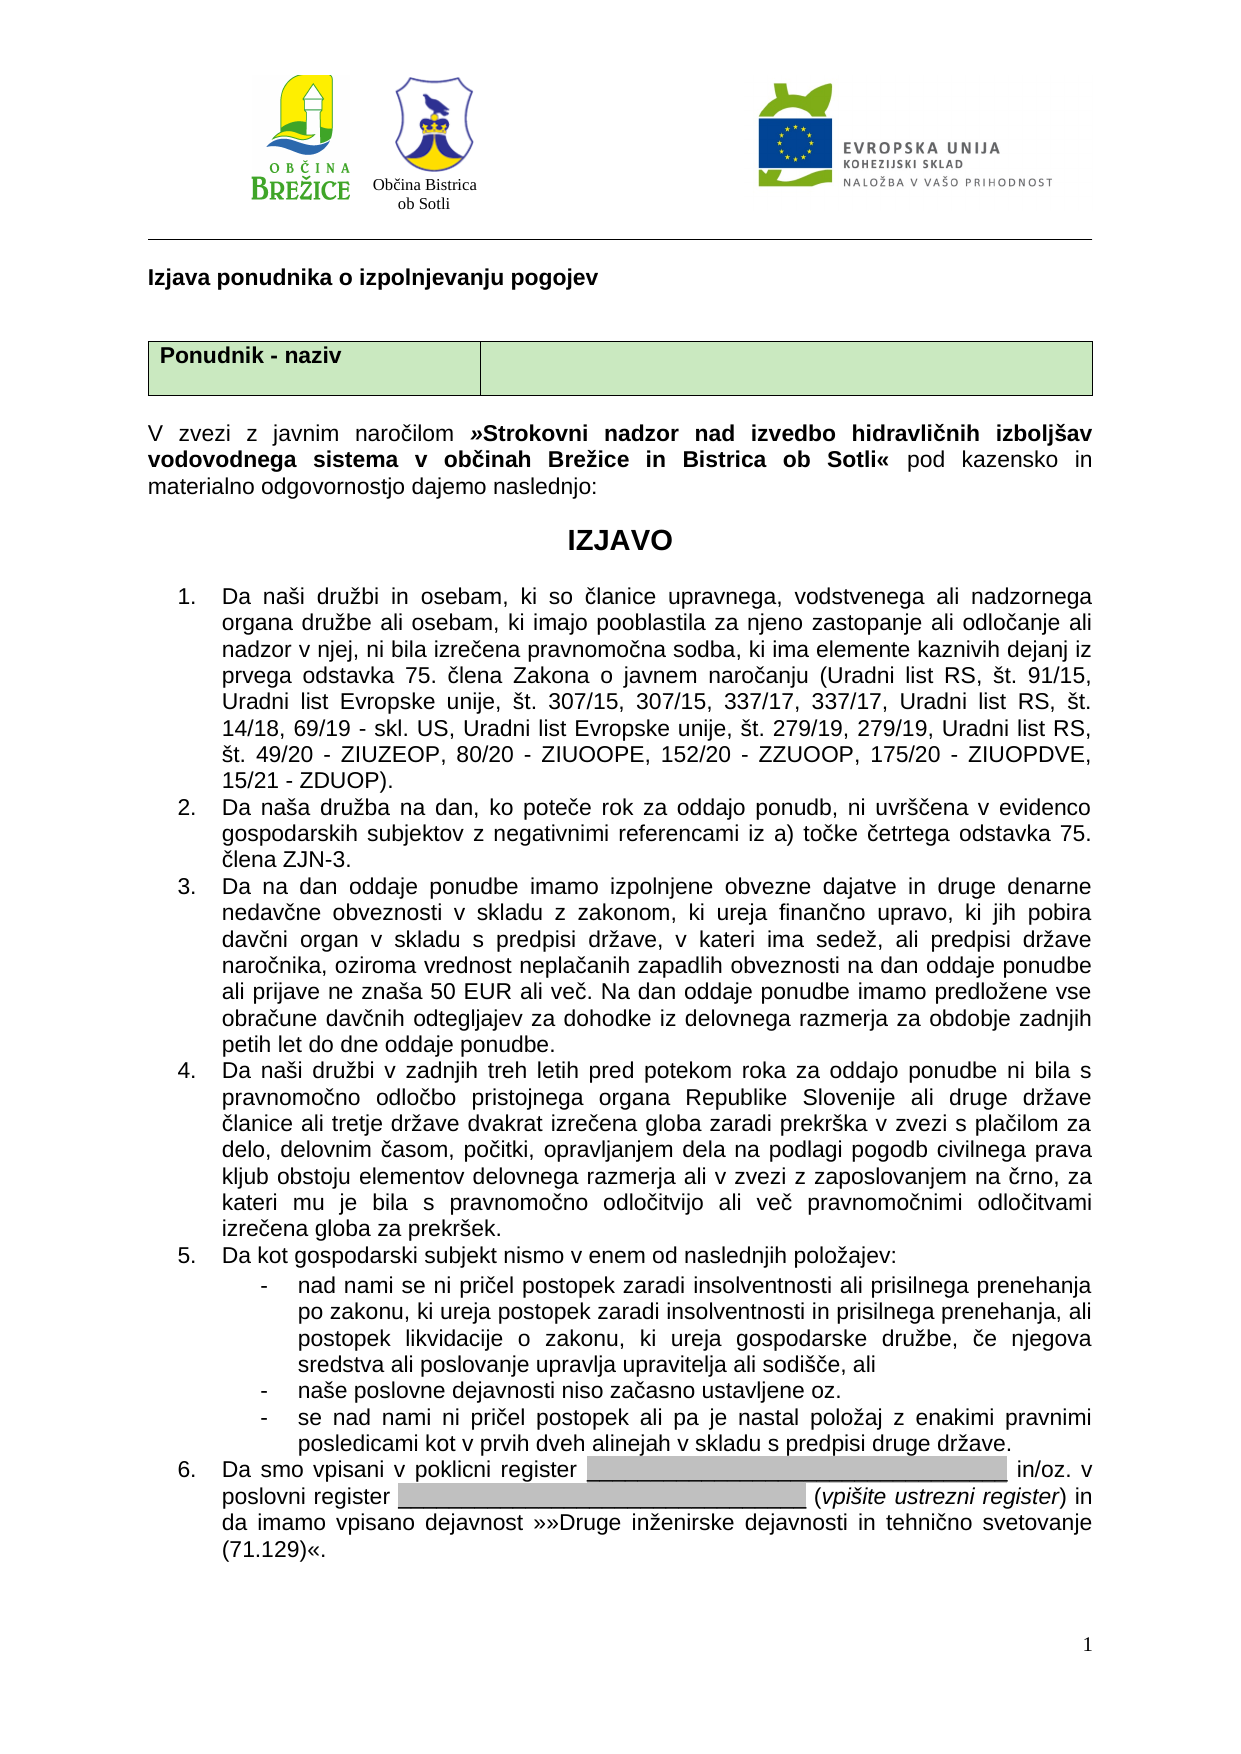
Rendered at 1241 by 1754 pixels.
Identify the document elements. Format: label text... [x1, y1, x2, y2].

table_header [481, 342, 1092, 395]
text IZJAVO [148, 523, 1092, 557]
list se nad nami ni pričel postopek ali pa je nastal položaj z enakimi pravnimi posledicami kot v prvih dveh alinejah v skladu s predpisi druge države. [260, 1404, 1092, 1456]
table_header Ponudnik - naziv [149, 342, 480, 395]
list nad nami se ni pričel postopek zaradi insolventnosti ali prisilnega prenehanja po zakonu, ki ureja postopek zaradi insolventnosti in prisilnega prenehanja, ali postopek likvidacije o zakonu, ki ureja gospodarske družbe, če njegova sredstva ali poslovanje upravlja upravitelja ali sodišče, ali [260, 1272, 1092, 1377]
list Da na dan oddaje ponudbe imamo izpolnjene obvezne dajatve in druge denarne nedavčne obveznosti v skladu z zakonom, ki ureja finančno upravo, ki jih pobira davčni organ v skladu s predpisi države, v kateri ima sedež, ali predpisi države naročnika, oziroma vrednost neplačanih zapadlih obveznosti na dan oddaje ponudbe ali prijave ne znaša 50 EUR ali več. Na dan oddaje ponudbe imamo predložene vse obračune davčnih odtegljajev za dohodke iz delovnega razmerja za obdobje zadnjih petih let do dne oddaje ponudbe. [177, 873, 1092, 1057]
list Da naši družbi in osebam, ki so članice upravnega, vodstvenega ali nadzornega organa družbe ali osebam, ki imajo pooblastila za njeno zastopanje ali odločanje ali nadzor v njej, ni bila izrečena pravnomočna sodba, ki ima elemente kaznivih dejanj iz prvega odstavka 75. člena Zakona o javnem naročanju (Uradni list RS, št. 91/15, Uradni list Evropske unije, št. 307/15, 307/15, 337/17, 337/17, Uradni list RS, št. 14/18, 69/19 - skl. US, Uradni list Evropske unije, št. 279/19, 279/19, Uradni list RS, št. 49/20 - ZIUZEOP, 80/20 - ZIUOOPE, 152/20 - ZZUOOP, 175/20 - ZIUOPDVE, 15/21 - ZDUOP). [177, 583, 1092, 794]
text Izjava ponudnika o izpolnjevanju pogojev [148, 264, 1092, 291]
list Da naši družbi v zadnjih treh letih pred potekom roka za oddajo ponudbe ni bila s pravnomočno odločbo pristojnega organa Republike Slovenije ali druge države članice ali tretje države dvakrat izrečena globa zaradi prekrška v zvezi s plačilom za delo, delovnim časom, počitki, opravljanjem dela na podlagi pogodb civilnega prava kljub obstoju elementov delovnega razmerja ali v zvezi z zaposlovanjem na črno, za kateri mu je bila s pravnomočno odločitvijo ali več pravnomočnimi odločitvami izrečena globa za prekršek. [177, 1057, 1092, 1242]
list Da smo vpisani v poklicni register _________________________________ in/oz. v poslovni register ________________________________ (vpišite ustrezni register) in da imamo vpisano dejavnost »»Druge inženirske dejavnosti in tehnično svetovanje (71.129)«. [177, 1456, 1092, 1562]
picture [251, 75, 350, 200]
picture [743, 75, 1093, 211]
text V zvezi z javnim naročilom »Strokovni nadzor nad izvedbo hidravličnih izboljšav vodovodnega sistema v občinah Brežice in Bistrica ob Sotli« pod kazensko in materialno odgovornostjo dajemo naslednjo: [148, 420, 1092, 499]
list Da kot gospodarski subjekt nismo v enem od naslednjih položajev: [177, 1242, 1092, 1268]
picture [392, 73, 477, 175]
list Da naša družba na dan, ko poteče rok za oddajo ponudb, ni uvrščena v evidenco gospodarskih subjektov z negativnimi referencami iz a) točke četrtega odstavka 75. člena ZJN-3. [177, 794, 1092, 873]
list naše poslovne dejavnosti niso začasno ustavljene oz. [260, 1377, 1092, 1404]
